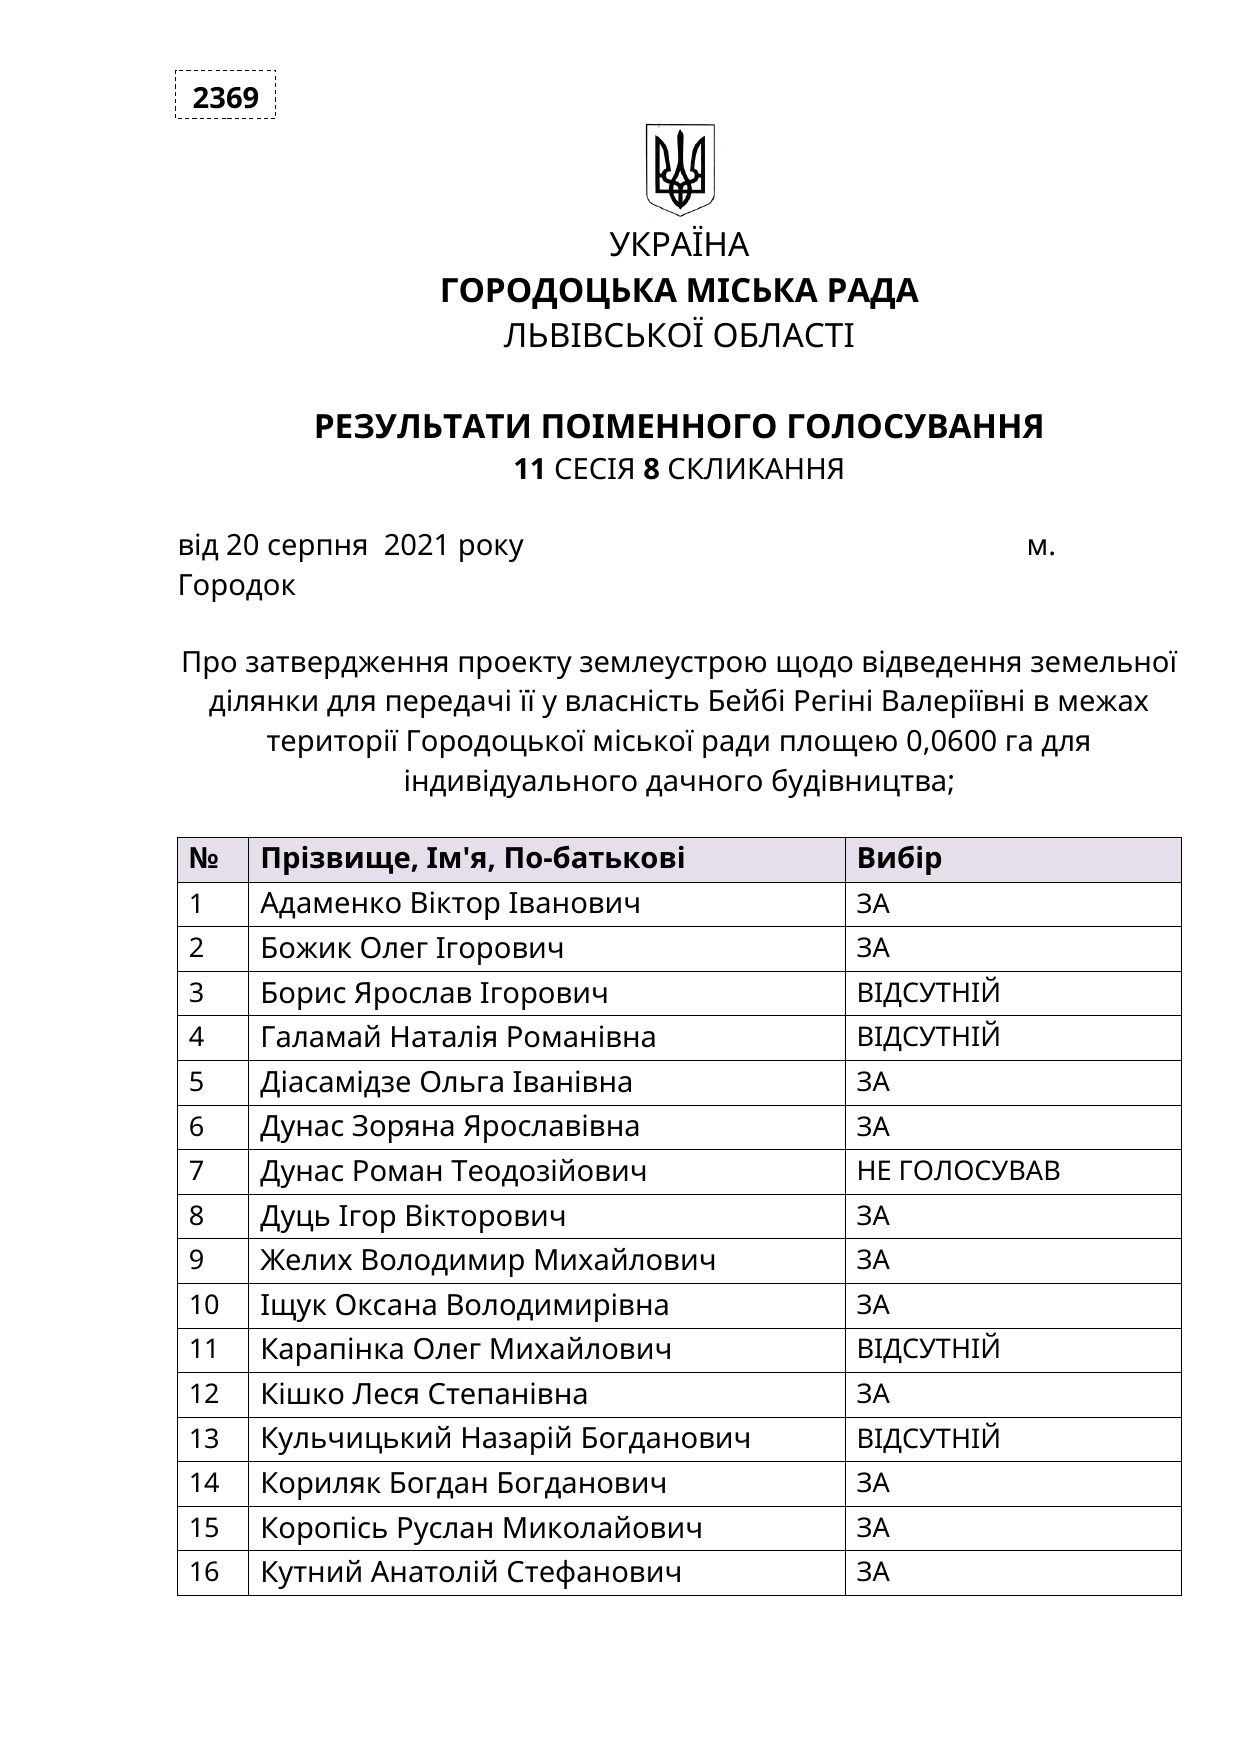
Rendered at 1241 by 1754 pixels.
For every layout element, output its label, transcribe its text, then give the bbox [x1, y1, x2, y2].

table_cell ЗА [846, 883, 1181, 926]
table_cell Кульчицький Назарій Богданович [249, 1418, 845, 1461]
text від 20 серпня 2021 року м. Городок [177, 525, 1181, 604]
table_cell ЗА [846, 1373, 1181, 1417]
table_cell ЗА [846, 1284, 1181, 1327]
table_cell ЗА [846, 1061, 1181, 1104]
table_cell Галамай Наталія Романівна [249, 1016, 845, 1060]
table_cell Желих Володимир Михайлович [249, 1239, 845, 1283]
table_header № [178, 838, 248, 882]
table_cell 2 [178, 927, 248, 971]
table_header Вибір [846, 838, 1181, 882]
table_cell Адаменко Віктор Іванович [249, 883, 845, 926]
table_cell Кориляк Богдан Богданович [249, 1462, 845, 1506]
table_cell ЗА [846, 1462, 1181, 1506]
table_cell 13 [178, 1418, 248, 1461]
text УКРАЇНА [177, 221, 1181, 266]
table_cell Кішко Леся Степанівна [249, 1373, 845, 1417]
table_cell 7 [178, 1150, 248, 1194]
table_cell 4 [178, 1016, 248, 1060]
table_cell Дунас Роман Теодозійович [249, 1150, 845, 1194]
table_cell 11 [178, 1329, 248, 1372]
table_cell ЗА [846, 1551, 1181, 1595]
table_cell 10 [178, 1284, 248, 1327]
text ЛЬВІВСЬКОЇ ОБЛАСТІ [177, 312, 1181, 357]
table_cell 9 [178, 1239, 248, 1283]
table_cell Діасамідзе Ольга Іванівна [249, 1061, 845, 1104]
table_cell Дунас Зоряна Ярославівна [249, 1106, 845, 1149]
table_cell ЗА [846, 1239, 1181, 1283]
table_cell ВІДСУТНІЙ [846, 1418, 1181, 1461]
table_cell 14 [178, 1462, 248, 1506]
table_cell 15 [178, 1507, 248, 1550]
table_cell 1 [178, 883, 248, 926]
table_cell 12 [178, 1373, 248, 1417]
table_cell Борис Ярослав Ігорович [249, 972, 845, 1015]
table_cell Іщук Оксана Володимирівна [249, 1284, 845, 1327]
table_cell Божик Олег Ігорович [249, 927, 845, 971]
table_cell 5 [178, 1061, 248, 1104]
table_cell ВІДСУТНІЙ [846, 1016, 1181, 1060]
table_cell ВІДСУТНІЙ [846, 1329, 1181, 1372]
table_header Прізвище, Ім'я, По-батькові [249, 838, 845, 882]
table_cell Кутний Анатолій Стефанович [249, 1551, 845, 1595]
table_cell ЗА [846, 1195, 1181, 1238]
table_cell Коропісь Руслан Миколайович [249, 1507, 845, 1550]
table_cell ЗА [846, 927, 1181, 971]
table_cell ЗА [846, 1106, 1181, 1149]
table_cell 8 [178, 1195, 248, 1238]
text Про затвердження проекту землеустрою щодо відведення земельної ділянки для передачі її у власність Бейбі Регіні Валеріївні в межах території Городоцької міської ради площею 0,0600 га для індивідуального дачного будівництва; [177, 641, 1181, 800]
table_cell Дуць Ігор Вікторович [249, 1195, 845, 1238]
picture [633, 118, 726, 221]
table_cell Карапінка Олег Михайлович [249, 1329, 845, 1372]
table_cell 6 [178, 1106, 248, 1149]
text 11 СЕСІЯ 8 СКЛИКАННЯ [177, 448, 1181, 488]
text ГОРОДОЦЬКА МІСЬКА РАДА [177, 266, 1181, 312]
table_cell ВІДСУТНІЙ [846, 972, 1181, 1015]
table_cell НЕ ГОЛОСУВАВ [846, 1150, 1181, 1194]
text РЕЗУЛЬТАТИ ПОІМЕННОГО ГОЛОСУВАННЯ [177, 403, 1181, 448]
table_cell ЗА [846, 1507, 1181, 1550]
table_cell 16 [178, 1551, 248, 1595]
table_cell 3 [178, 972, 248, 1015]
